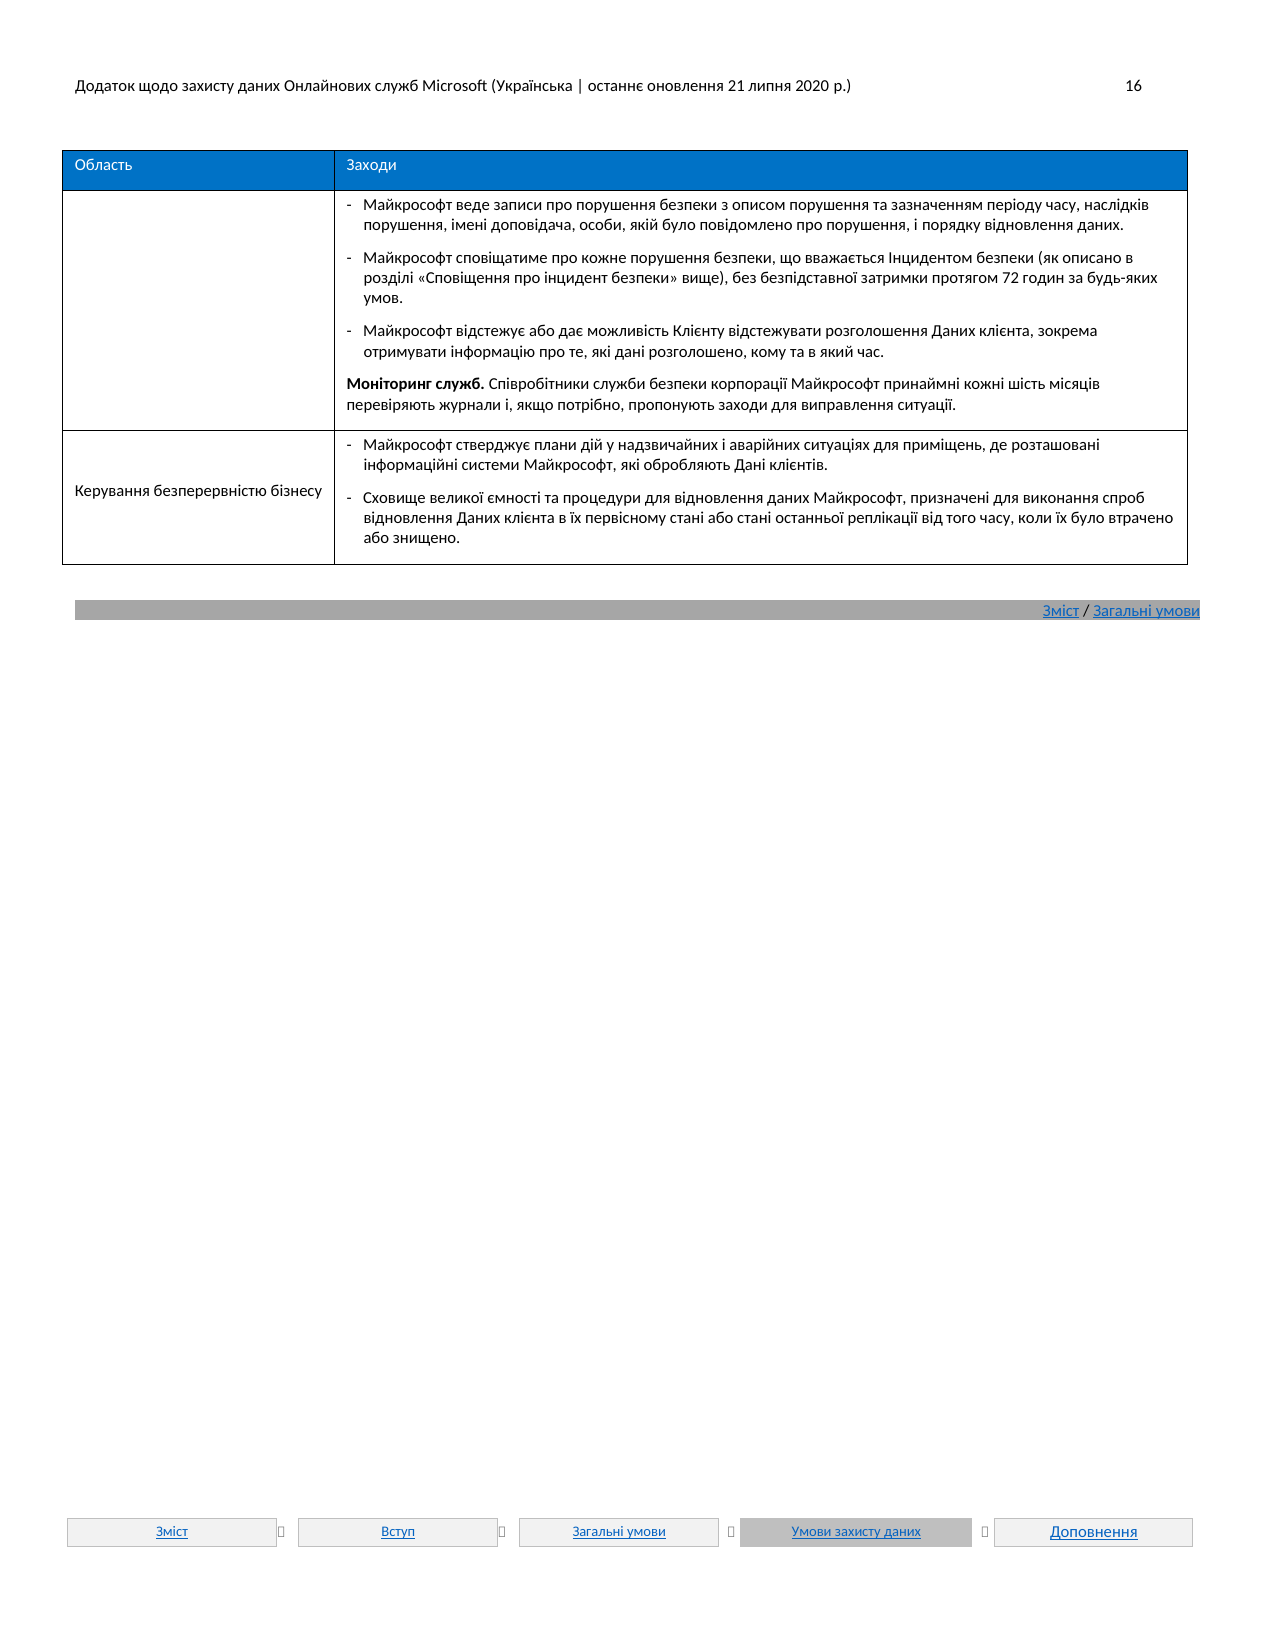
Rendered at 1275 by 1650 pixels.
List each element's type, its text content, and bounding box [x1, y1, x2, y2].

table_cell - Майкрософт стверджує плани дій у надзвичайних і аварійних ситуаціях для приміщень, де розташовані інформаційні системи Майкрософт, які обробляють Дані клієнтів. - Сховище великої ємності та процедури для відновлення даних Майкрософт, призначені для виконання спроб відновлення Даних клієнта в їх первісному стані або стані останньої реплікації від того часу, коли їх було втрачено або знищено. [335, 431, 1187, 563]
list Зміст / Загальні умови [75, 600, 1200, 620]
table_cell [63, 191, 334, 430]
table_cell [335, 191, 1187, 430]
table_header Область [63, 151, 334, 190]
table_header Заходи [335, 151, 1187, 190]
table_cell Керування безперервністю бізнесу [63, 431, 334, 563]
